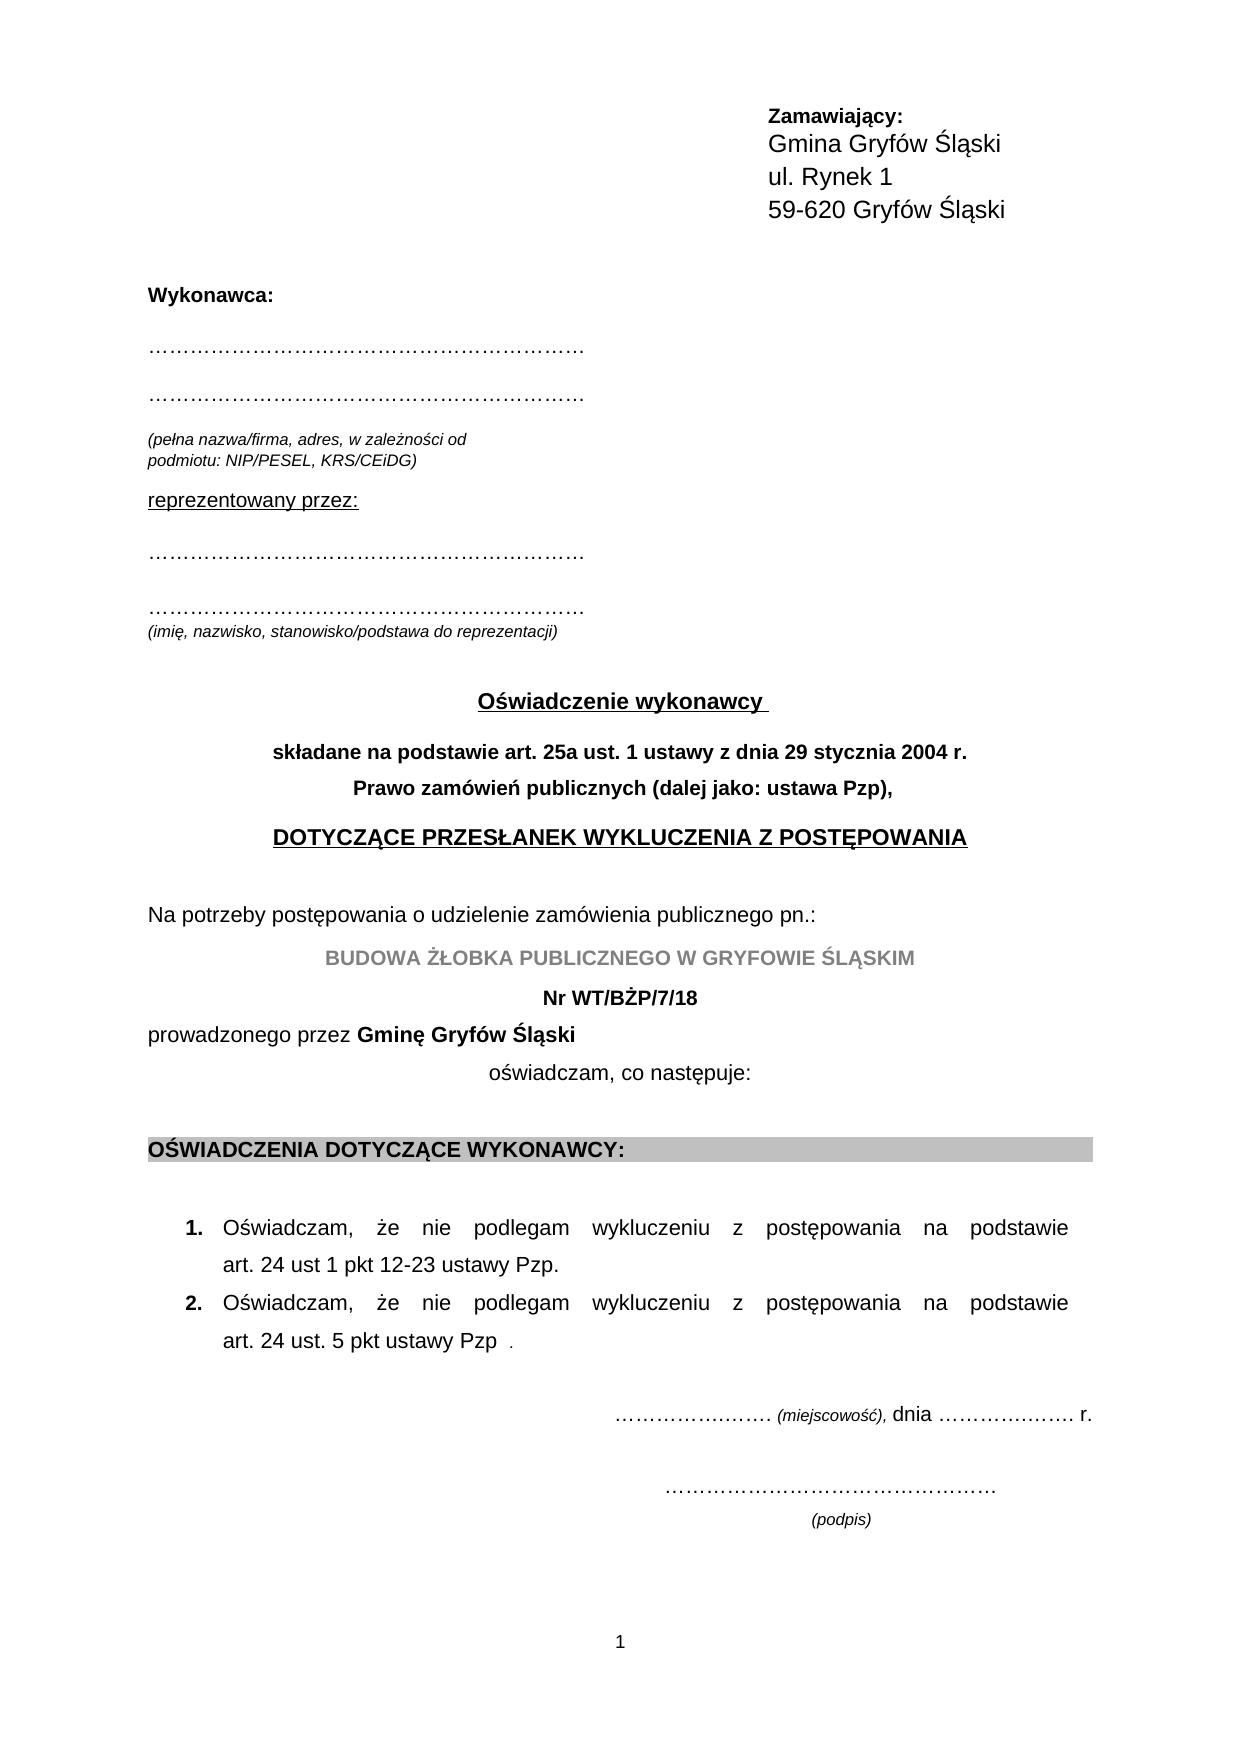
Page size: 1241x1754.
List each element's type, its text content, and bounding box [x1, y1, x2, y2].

text Nr WT/BŻP/7/18 [148, 986, 1093, 1010]
text ………………………………………… [148, 1473, 1093, 1497]
text prowadzonego przez Gminę Gryfów Śląski [148, 1022, 1093, 1047]
text ……………………………………………………… [148, 595, 591, 619]
list Oświadczam, że nie podlegam wykluczeniu z postępowania na podstawie art. 24 ust. 5 pkt ustawy Pzp . [185, 1290, 1093, 1353]
text ……………………………………………………… [148, 540, 591, 564]
text (pełna nazwa/firma, adres, w zależności od podmiotu: NIP/PESEL, KRS/CEiDG) [148, 430, 472, 470]
text reprezentowany przez: [148, 488, 1093, 512]
text Na potrzeby postępowania o udzielenie zamówienia publicznego pn.: [148, 902, 1093, 927]
text Zamawiający: [694, 103, 1093, 127]
text …………….……. (miejscowość), dnia ………….……. r. [148, 1402, 1093, 1426]
text Prawo zamówień publicznych (dalej jako: ustawa Pzp), [148, 776, 1093, 800]
text OŚWIADCZENIA DOTYCZĄCE WYKONAWCY: [148, 1137, 1093, 1162]
text Gmina Gryfów Śląski [768, 129, 1093, 158]
text BUDOWA ŻŁOBKA PUBLICZNEGO W GRYFOWIE ŚLĄSKIM [148, 945, 1093, 969]
text Wykonawca: [148, 283, 1093, 307]
text (podpis) [738, 1509, 1093, 1528]
text ul. Rynek 1 [768, 162, 1093, 191]
text (imię, nazwisko, stanowisko/podstawa do reprezentacji) [148, 622, 591, 641]
text 59-620 Gryfów Śląski [768, 195, 1093, 224]
text DOTYCZĄCE PRZESŁANEK WYKLUCZENIA Z POSTĘPOWANIA [148, 824, 1093, 851]
text Oświadczenie wykonawcy [148, 688, 1093, 714]
text składane na podstawie art. 25a ust. 1 ustawy z dnia 29 stycznia 2004 r. [148, 740, 1093, 764]
list Oświadczam, że nie podlegam wykluczeniu z postępowania na podstawie art. 24 ust 1 pkt 12-23 ustawy Pzp. [185, 1214, 1093, 1277]
text ……………………………………………………………………………………………………………… [148, 334, 591, 406]
text oświadczam, co następuje: [148, 1060, 1093, 1085]
